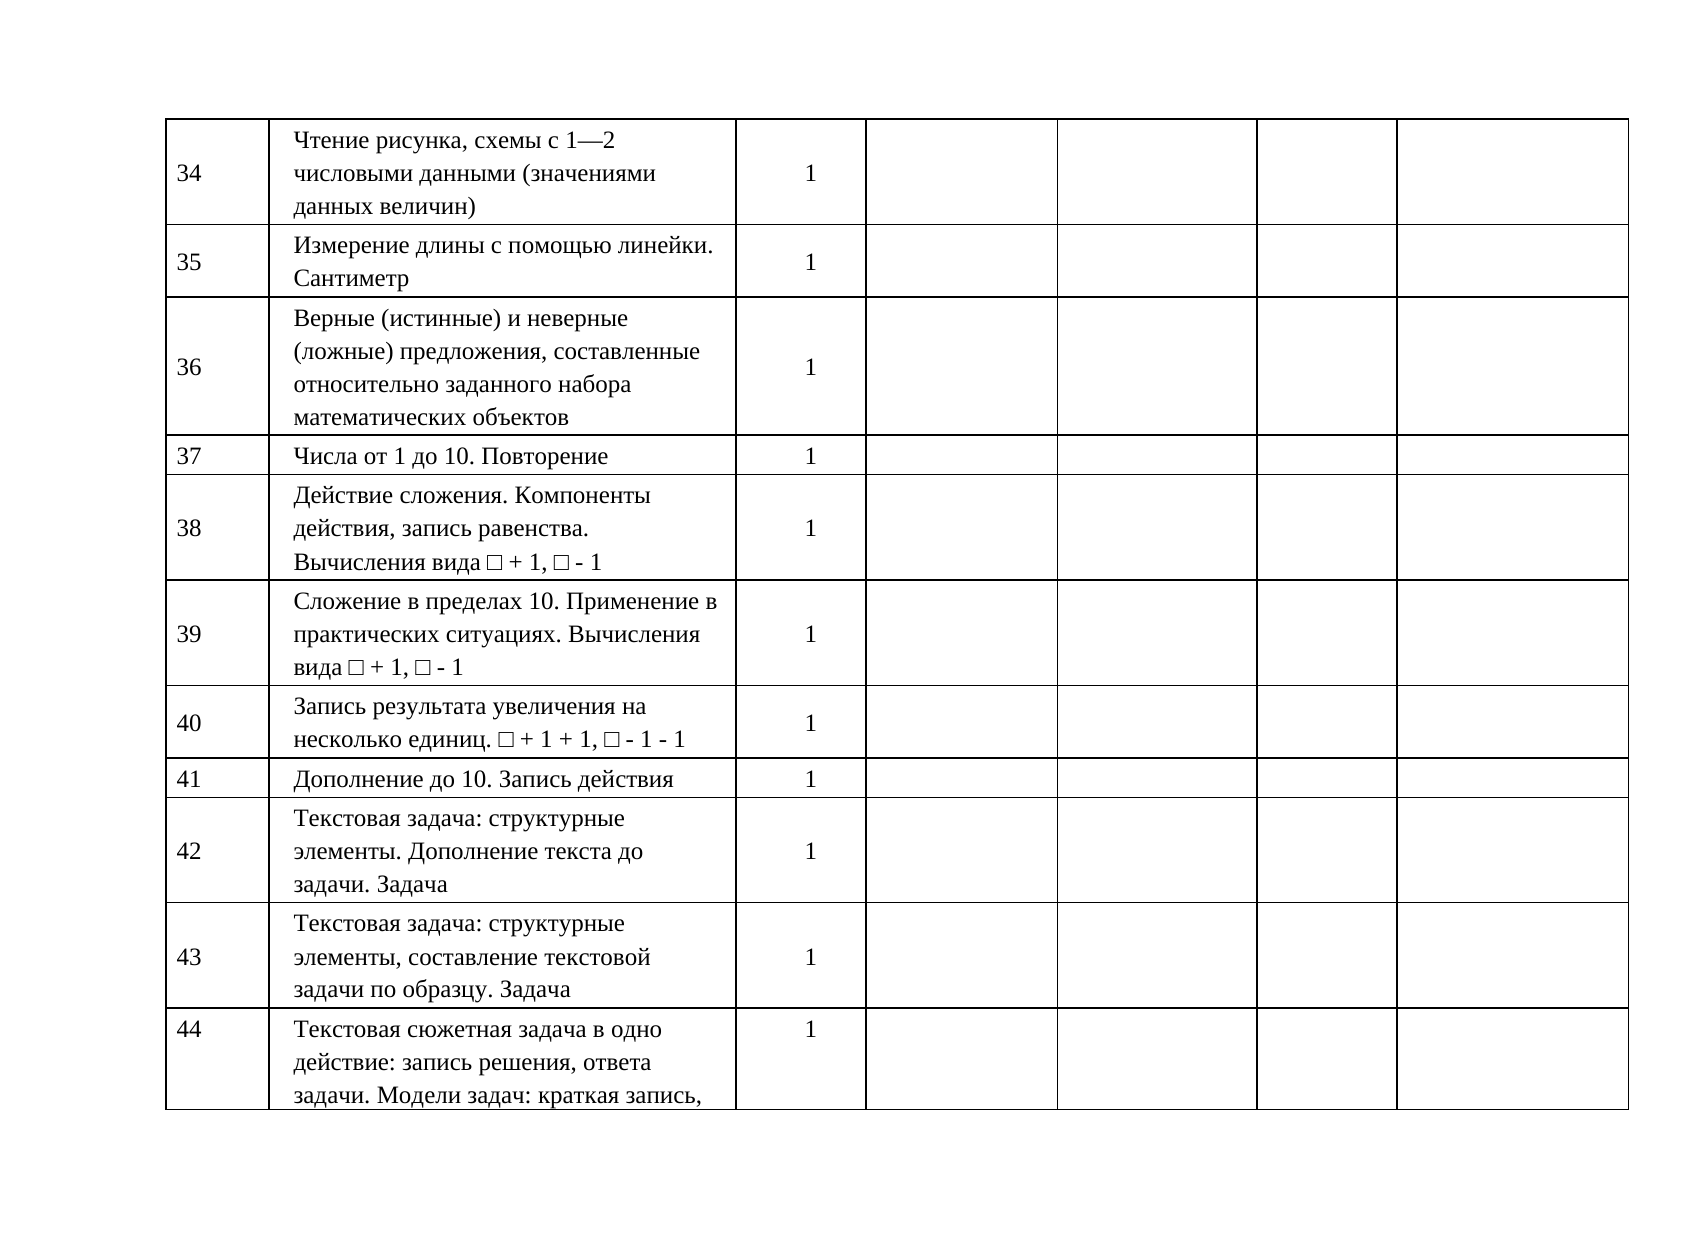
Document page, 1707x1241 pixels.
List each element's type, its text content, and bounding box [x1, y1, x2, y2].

table_cell [1398, 759, 1628, 796]
table_cell [1258, 903, 1396, 1007]
table_cell Сложение в пределах 10. Применение в практических ситуациях. Вычисления вида □ + 1, □ - 1 [270, 581, 735, 684]
table_cell Чтение рисунка, схемы с 1—2 числовыми данными (значениями данных величин) [270, 120, 735, 223]
table_cell 42 [167, 798, 268, 902]
table_cell [1258, 475, 1396, 579]
table_cell Верные (истинные) и неверные (ложные) предложения, составленные относительно заданного набора математических объектов [270, 298, 735, 434]
table_cell [1258, 120, 1396, 223]
table_cell [1258, 298, 1396, 434]
table_cell [1398, 120, 1628, 223]
table_cell [867, 759, 1057, 796]
table_cell 1 [737, 686, 865, 757]
table_cell 1 [737, 759, 865, 796]
table_cell [1258, 225, 1396, 296]
table_cell [1258, 1009, 1396, 1109]
table_cell 38 [167, 475, 268, 579]
table_cell [1058, 475, 1256, 579]
table_cell [1398, 298, 1628, 434]
table_cell [867, 1009, 1057, 1109]
table_cell [1058, 903, 1256, 1007]
table_cell 41 [167, 759, 268, 796]
table_cell 43 [167, 903, 268, 1007]
table_cell 1 [737, 475, 865, 579]
table_cell 34 [167, 120, 268, 223]
table_cell [1258, 686, 1396, 757]
table_cell 1 [737, 798, 865, 902]
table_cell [270, 1009, 735, 1109]
table_cell [1258, 798, 1396, 902]
table_cell [1058, 759, 1256, 796]
table_cell Текстовая задача: структурные элементы, составление текстовой задачи по образцу. Задача [270, 903, 735, 1007]
table_cell 35 [167, 225, 268, 296]
table_cell [1398, 798, 1628, 902]
table_cell 36 [167, 298, 268, 434]
table_cell [1398, 686, 1628, 757]
table_cell 39 [167, 581, 268, 684]
table_cell 1 [737, 903, 865, 1007]
table_cell 44 [167, 1009, 268, 1109]
table_cell [867, 798, 1057, 902]
table_cell [1058, 1009, 1256, 1109]
table_cell [867, 686, 1057, 757]
table_cell [1058, 581, 1256, 684]
table_cell [1058, 436, 1256, 474]
table_cell [1058, 798, 1256, 902]
table_cell 1 [737, 120, 865, 223]
table_cell Запись результата увеличения на несколько единиц. □ + 1 + 1, □ - 1 - 1 [270, 686, 735, 757]
table_cell [867, 225, 1057, 296]
table_cell [1398, 225, 1628, 296]
table_cell [1058, 686, 1256, 757]
table_cell Дополнение до 10. Запись действия [270, 759, 735, 796]
table_cell [1058, 298, 1256, 434]
table_cell [867, 475, 1057, 579]
table_cell [867, 120, 1057, 223]
table_cell 37 [167, 436, 268, 474]
table_cell [1258, 759, 1396, 796]
table_cell [1398, 903, 1628, 1007]
table_cell 1 [737, 225, 865, 296]
table_cell [1058, 120, 1256, 223]
table_cell [1398, 475, 1628, 579]
table_cell [1258, 581, 1396, 684]
table_cell Числа от 1 до 10. Повторение [270, 436, 735, 474]
table_cell [1398, 1009, 1628, 1109]
table_cell 1 [737, 581, 865, 684]
table_cell [1058, 225, 1256, 296]
table_cell 1 [737, 1009, 865, 1109]
table_cell Текстовая задача: структурные элементы. Дополнение текста до задачи. Задача [270, 798, 735, 902]
table_cell [1398, 436, 1628, 474]
table_cell [867, 436, 1057, 474]
table_cell [1258, 436, 1396, 474]
table_cell 1 [737, 298, 865, 434]
table_cell [867, 903, 1057, 1007]
table_cell 40 [167, 686, 268, 757]
table_cell [1398, 581, 1628, 684]
table_cell [867, 581, 1057, 684]
table_cell Действие сложения. Компоненты действия, запись равенства. Вычисления вида □ + 1, □ - 1 [270, 475, 735, 579]
table_cell [867, 298, 1057, 434]
table_cell 1 [737, 436, 865, 474]
table_cell Измерение длины с помощью линейки. Сантиметр [270, 225, 735, 296]
